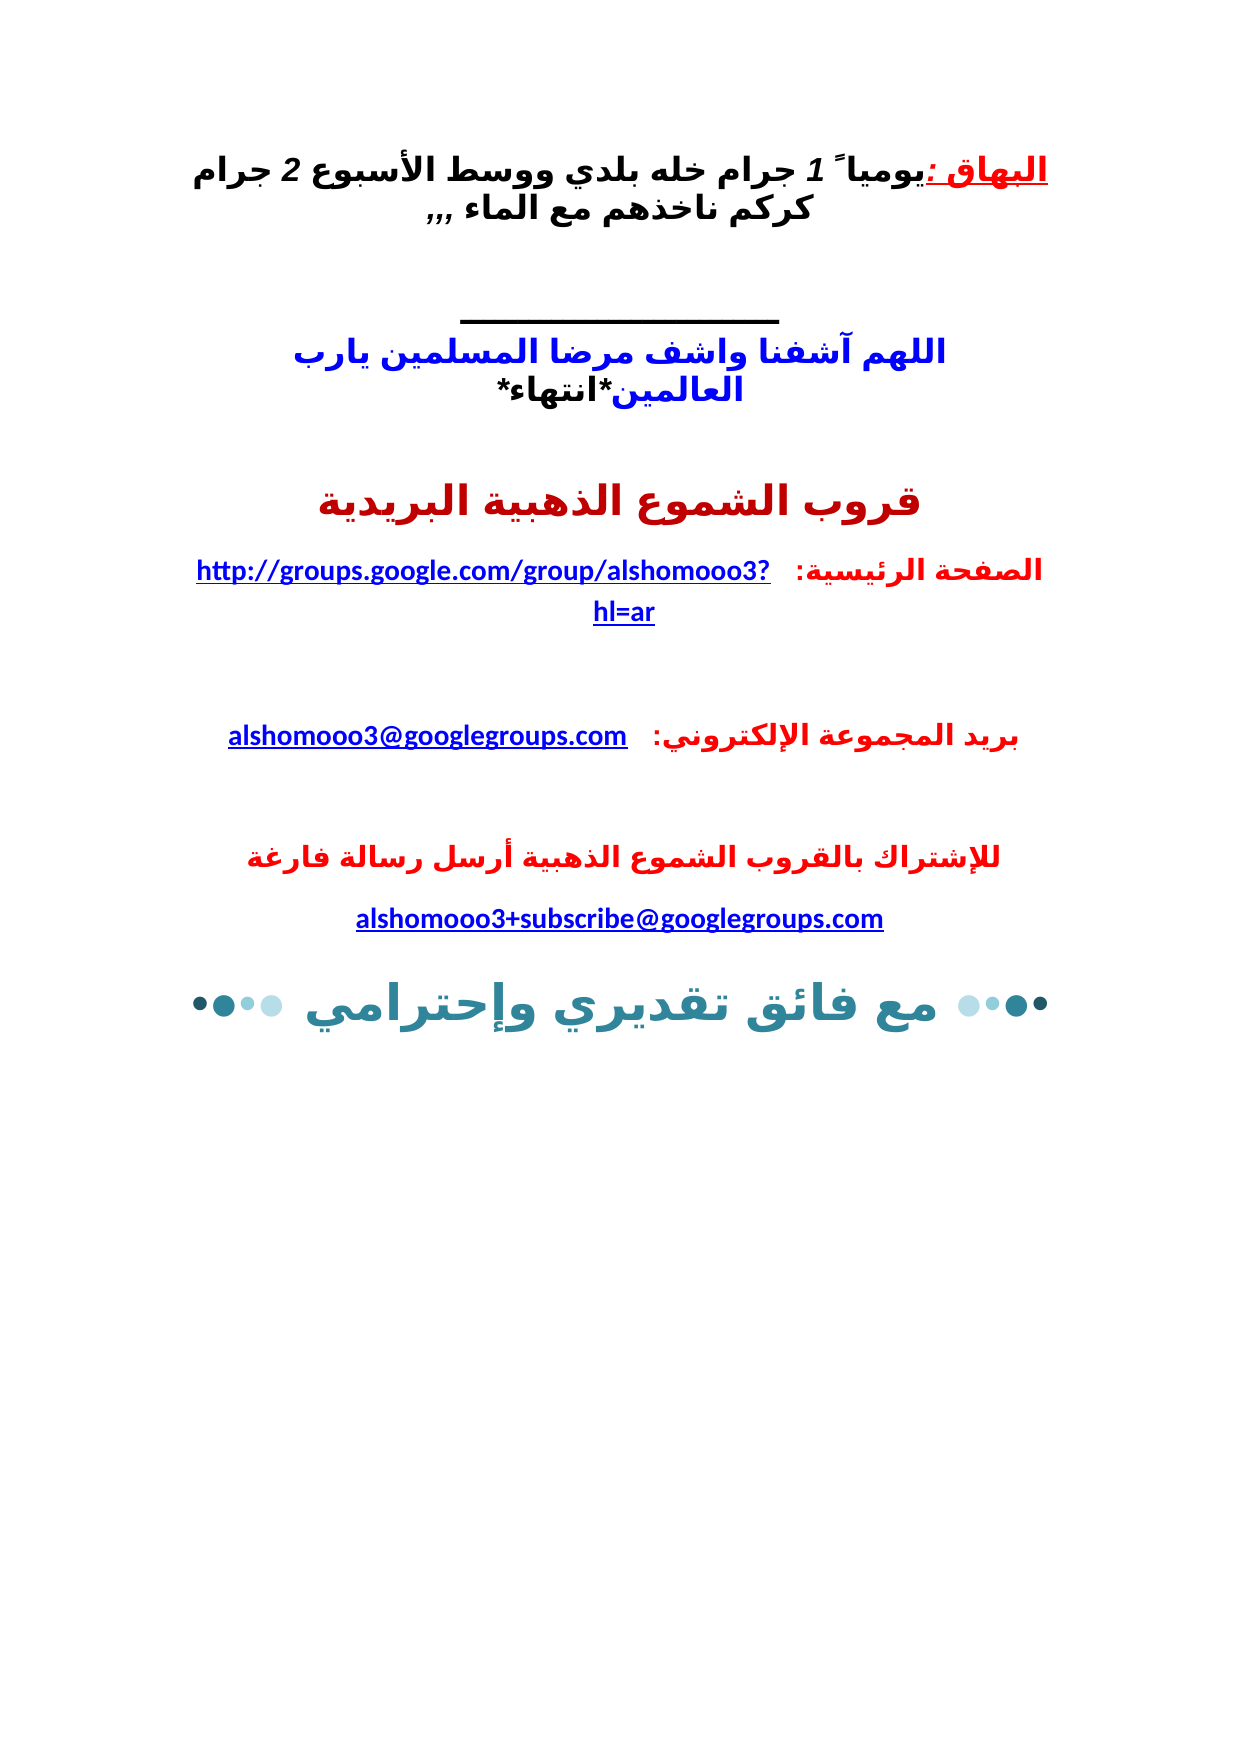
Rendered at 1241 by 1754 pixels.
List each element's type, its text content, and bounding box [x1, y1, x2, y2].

text •●•● مع فائق تقديري وإحترامي ●•●• [187, 961, 1053, 1033]
text الصفحة الرئيسية: http://groups.google.com/group/alshomooo3?hl=ar [187, 552, 1053, 629]
text قروب الشموع الذهبية البريدية [187, 476, 1053, 524]
text alshomooo3+subscribe@googlegroups.com [187, 900, 1053, 935]
text ــــــــــــــــــــــــــــ اللهم آشفنا واشف مرضا المسلمين يارب العالمين*انتهاء* [187, 293, 1053, 409]
text للإشتراك بالقروب الشموع الذهبية أرسل رسالة فارغة [187, 840, 1053, 874]
text بريد المجموعة الإلكتروني: alshomooo3@googlegroups.com [187, 717, 1053, 752]
text البهاق :يوميا ً 1 جرام خله بلدي ووسط الأسبوع 2 جرام كركم ناخذهم مع الماء ,,, [187, 150, 1053, 227]
